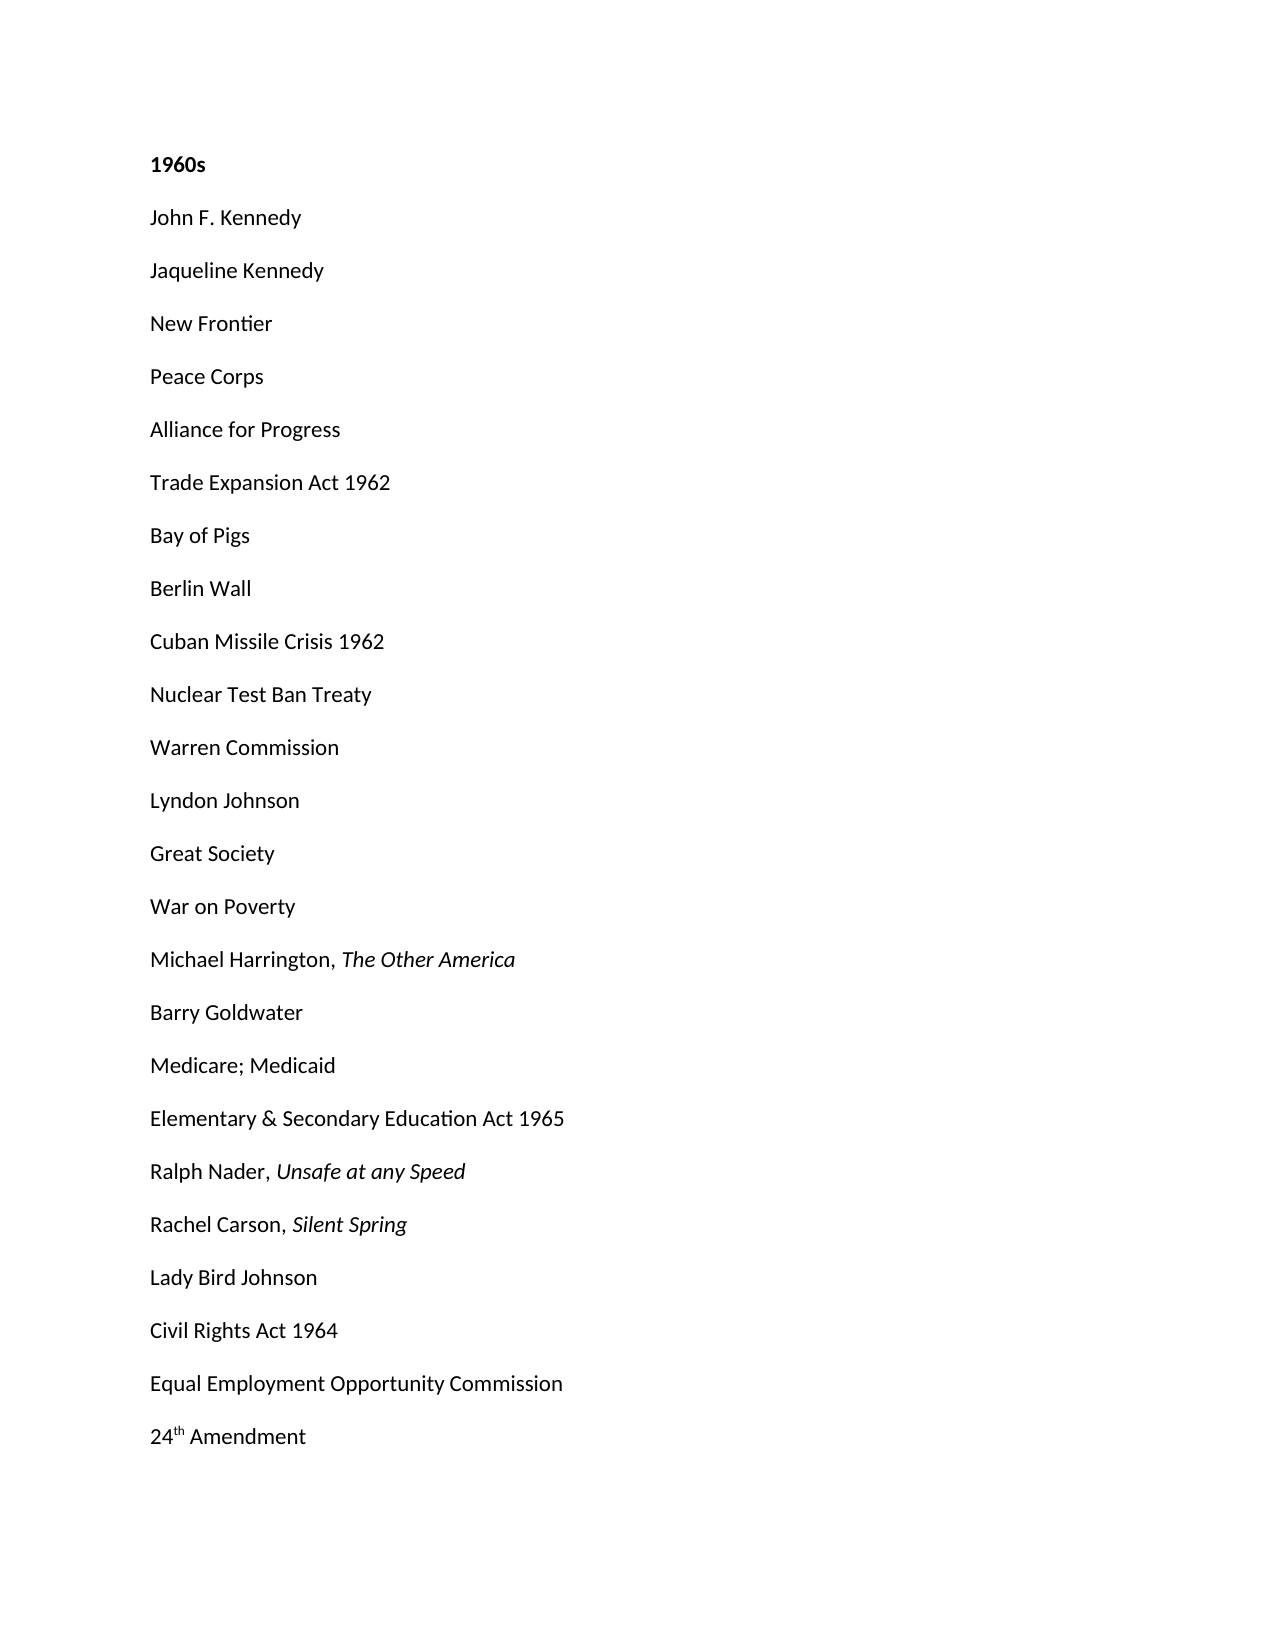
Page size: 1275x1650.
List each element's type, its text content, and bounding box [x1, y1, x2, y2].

text Lyndon Johnson [150, 786, 1125, 814]
text Elementary & Secondary Education Act 1965 [150, 1104, 1125, 1132]
text New Frontier [150, 309, 1125, 337]
text Trade Expansion Act 1962 [150, 468, 1125, 496]
text Cuban Missile Crisis 1962 [150, 627, 1125, 655]
text War on Poverty [150, 892, 1125, 920]
text Lady Bird Johnson [150, 1263, 1125, 1291]
text Michael Harrington, The Other America [150, 945, 1125, 973]
text Equal Employment Opportunity Commission [150, 1369, 1125, 1397]
text Jaqueline Kennedy [150, 256, 1125, 284]
text Great Society [150, 839, 1125, 867]
text Medicare; Medicaid [150, 1051, 1125, 1079]
text Rachel Carson, Silent Spring [150, 1210, 1125, 1238]
text Ralph Nader, Unsafe at any Speed [150, 1157, 1125, 1185]
text 1960s [150, 150, 1125, 178]
text Berlin Wall [150, 574, 1125, 602]
text Warren Commission [150, 733, 1125, 761]
text Civil Rights Act 1964 [150, 1316, 1125, 1344]
text Nuclear Test Ban Treaty [150, 680, 1125, 708]
text Bay of Pigs [150, 521, 1125, 549]
text 24th Amendment [150, 1422, 1125, 1451]
text Peace Corps [150, 362, 1125, 390]
text Barry Goldwater [150, 998, 1125, 1026]
text John F. Kennedy [150, 203, 1125, 231]
text Alliance for Progress [150, 415, 1125, 443]
